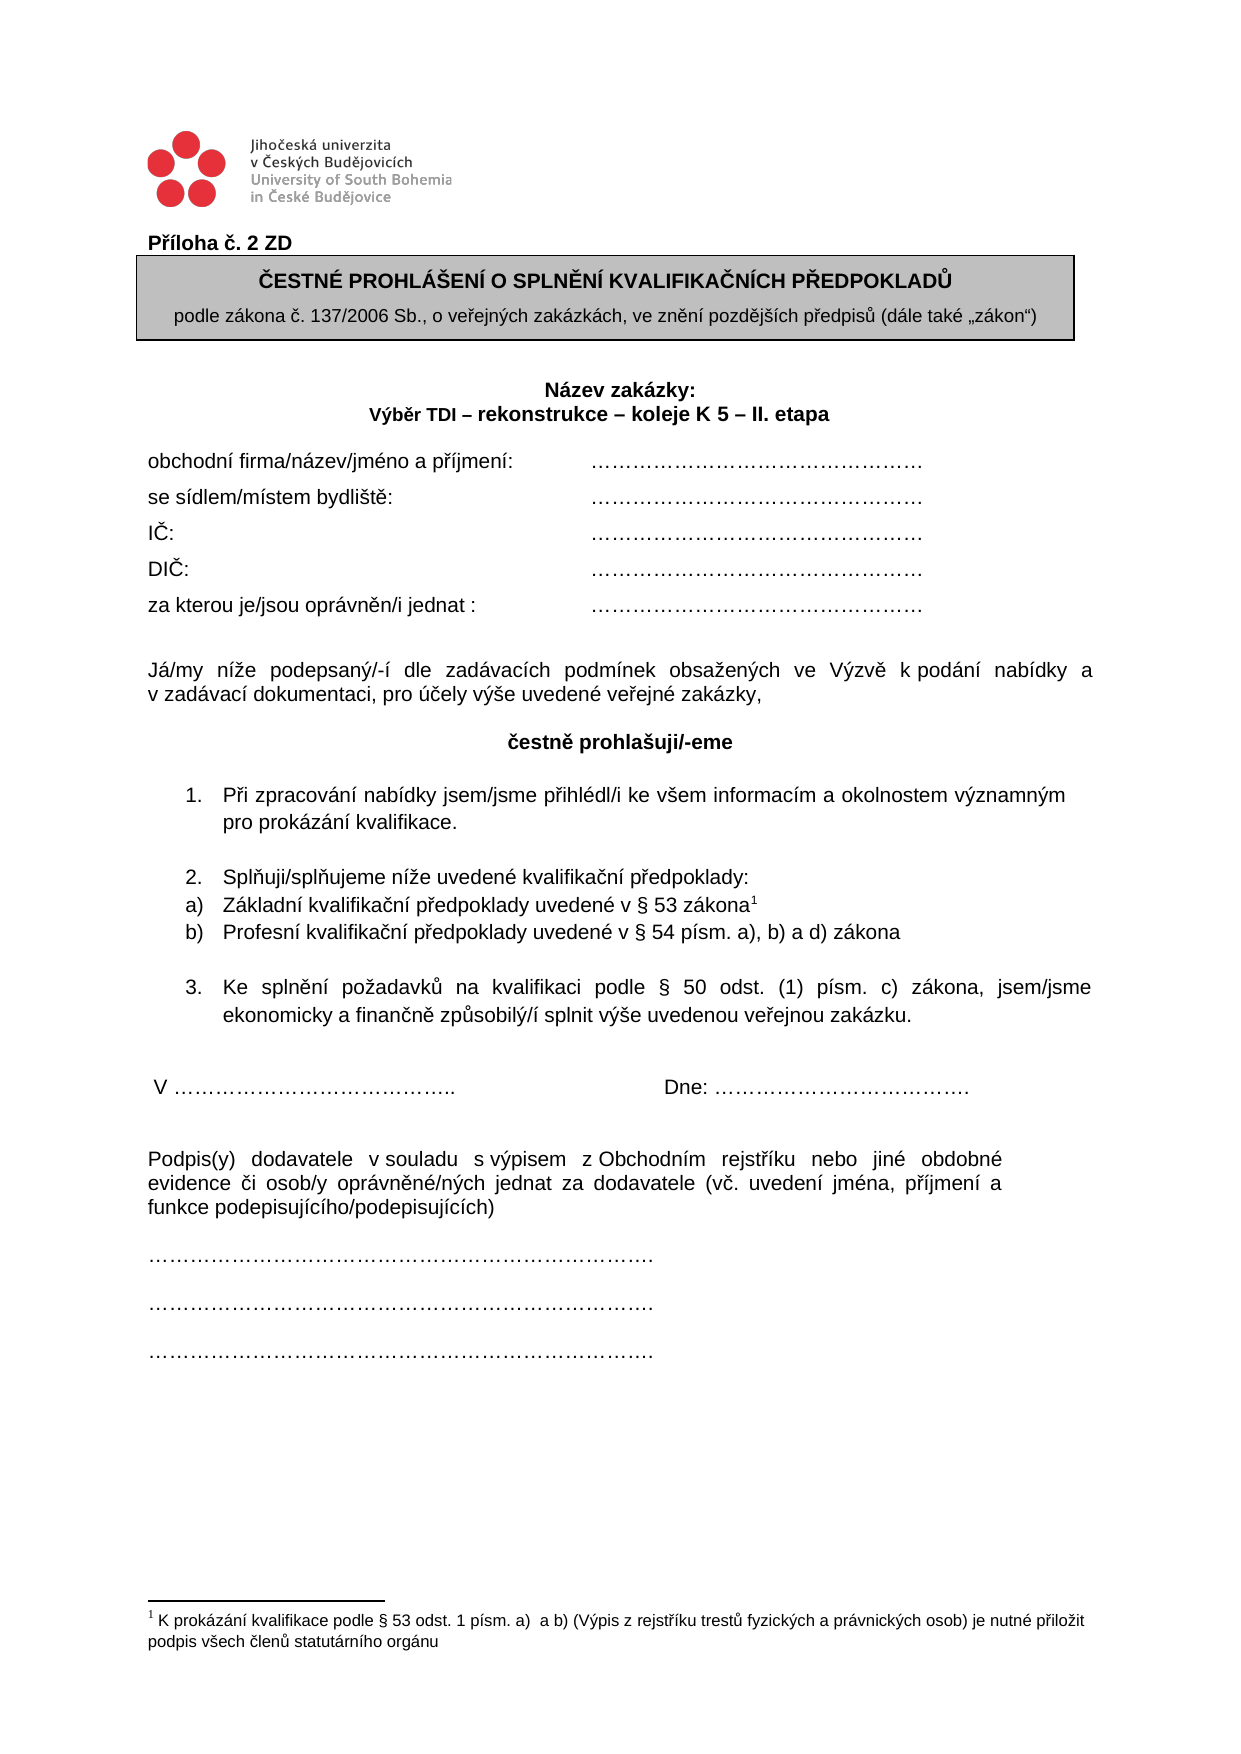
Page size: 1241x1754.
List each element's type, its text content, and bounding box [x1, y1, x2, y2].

text čestně prohlašuji/-eme [148, 730, 1093, 783]
list Profesní kvalifikační předpoklady uvedené v § 54 písm. a), b) a d) zákona [185, 920, 1066, 944]
text V ………………………………….. Dne: ………………………………. [148, 1075, 1066, 1099]
text ………………………………………………………………. [148, 1338, 1002, 1362]
text Název zakázky: [148, 377, 1093, 401]
text Příloha č. 2 ZD [148, 231, 1093, 255]
text se sídlem/místem bydliště: ………………………………………… [148, 485, 1093, 509]
text ………………………………………………………………. [148, 1243, 1002, 1267]
list Při zpracování nabídky jsem/jsme přihlédl/i ke všem informacím a okolnostem významným pro prokázání kvalifikace. [185, 783, 1066, 834]
picture [147, 131, 452, 207]
text ………………………………………………………………. [148, 1291, 1002, 1314]
text IČ: ………………………………………… [148, 521, 1093, 545]
text za kterou je/jsou oprávněn/i jednat : ………………………………………… [148, 593, 1093, 617]
table_header ČESTNÉ PROHLÁŠENÍ O SPLNĚNÍ KVALIFIKAČNÍCH PŘEDPOKLADŮ podle zákona č. 137/2006 Sb., o veřejných zakázkách, ve znění pozdějších předpisů (dále také „zákon“) [137, 256, 1073, 339]
list Ke splnění požadavků na kvalifikaci podle § 50 odst. (1) písm. c) zákona, jsem/jsme ekonomicky a finančně způsobilý/í splnit výše uvedenou veřejnou zakázku. [185, 975, 1093, 1027]
list Základní kvalifikační předpoklady uvedené v § 53 zákona [185, 893, 1066, 917]
text Výběr TDI – rekonstrukce – koleje K 5 – II. etapa [148, 401, 1067, 425]
text DIČ: ………………………………………… [148, 557, 1093, 581]
text Já/my níže podepsaný/-í dle zadávacích podmínek obsažených ve Výzvě k podání nabídky a v zadávací dokumentaci, pro účely výše uvedené veřejné zakázky, [148, 658, 1093, 706]
list Splňuji/splňujeme níže uvedené kvalifikační předpoklady: [185, 865, 1066, 889]
text Podpis(y) dodavatele v souladu s výpisem z Obchodním rejstříku nebo jiné obdobné evidence či osob/y oprávněné/ných jednat za dodavatele (vč. uvedení jména, příjmení a funkce podepisujícího/podepisujících) [148, 1147, 1002, 1219]
text obchodní firma/název/jméno a příjmení: ………………………………………… [148, 449, 1093, 473]
